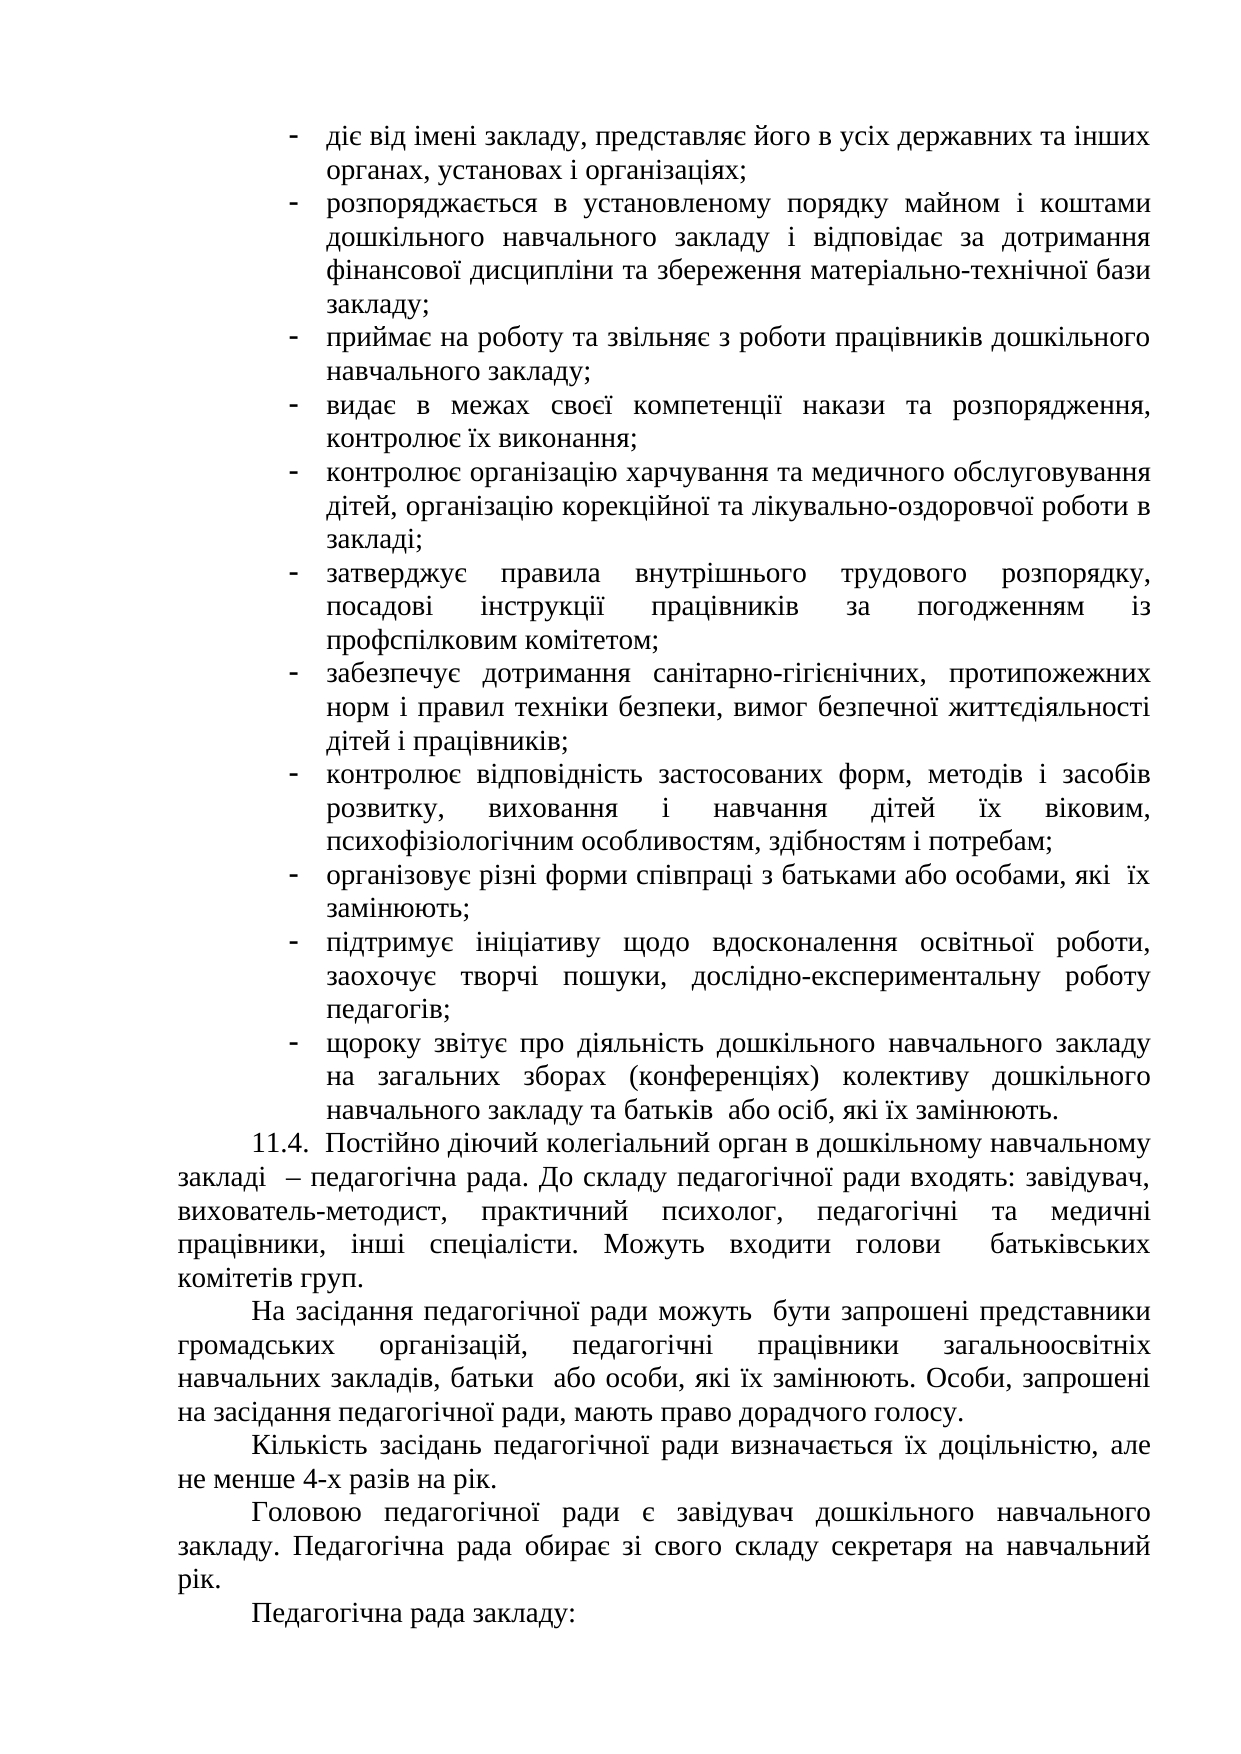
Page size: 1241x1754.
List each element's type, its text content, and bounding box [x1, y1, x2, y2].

list підтримує ініціативу щодо вдосконалення освітньої роботи, заохочує творчі пошуки, дослідно-експериментальну роботу педагогів; [288, 924, 1152, 1025]
text Педагогічна рада закладу: [177, 1595, 1152, 1629]
list контролює відповідність застосованих форм, методів і засобів розвитку, виховання і навчання дітей їх віковим, психофізіологічним особливостям, здібностям і потребам; [288, 756, 1152, 857]
list організовує різні форми співпраці з батьками або особами, які їх замінюють; [288, 857, 1152, 924]
list затверджує правила внутрішнього трудового розпорядку, посадові інструкції працівників за погодженням із профспілковим комітетом; [288, 555, 1152, 655]
list контролює організацію харчування та медичного обслуговування дітей, організацію корекційної та лікувально-оздоровчої роботи в закладі; [288, 454, 1152, 555]
list приймає на роботу та звільняє з роботи працівників дошкільного навчального закладу; [288, 319, 1152, 387]
list забезпечує дотримання санітарно-гігієнічних, протипожежних норм і правил техніки безпеки, вимог безпечної життєдіяльності дітей і працівників; [288, 655, 1152, 756]
list розпоряджається в установленому порядку майном і коштами дошкільного навчального закладу і відповідає за дотримання фінансової дисципліни та збереження матеріально-технічної бази закладу; [288, 185, 1152, 319]
text Головою педагогічної ради є завідувач дошкільного навчального закладу. Педагогічна рада обирає зі свого складу секретаря на навчальний рік. [177, 1494, 1152, 1595]
text На засідання педагогічної ради можуть бути запрошені представники громадських організацій, педагогічні працівники загальноосвітніх навчальних закладів, батьки або особи, які їх замінюють. Особи, запрошені на засідання педагогічної ради, мають право дорадчого голосу. [177, 1293, 1152, 1427]
list видає в межах своєї компетенції накази та розпорядження, контролює їх виконання; [288, 387, 1152, 454]
list діє від імені закладу, представляє його в усіх державних та інших органах, установах і організаціях; [288, 118, 1152, 185]
list щороку звітує про діяльність дошкільного навчального закладу на загальних зборах (конференціях) колективу дошкільного навчального закладу та батьків або осіб, які їх замінюють. [288, 1025, 1152, 1126]
text Кількість засідань педагогічної ради визначається їх доцільністю, але не менше 4-х разів на рік. [177, 1427, 1152, 1494]
list Постійно діючий колегіальний орган в дошкільному навчальному закладі – педагогічна рада. До складу педагогічної ради входять: завідувач, вихователь-методист, практичний психолог, педагогічні та медичні працівники, інші спеціалісти. Можуть входити голови батьківських комітетів груп. [177, 1126, 1152, 1293]
